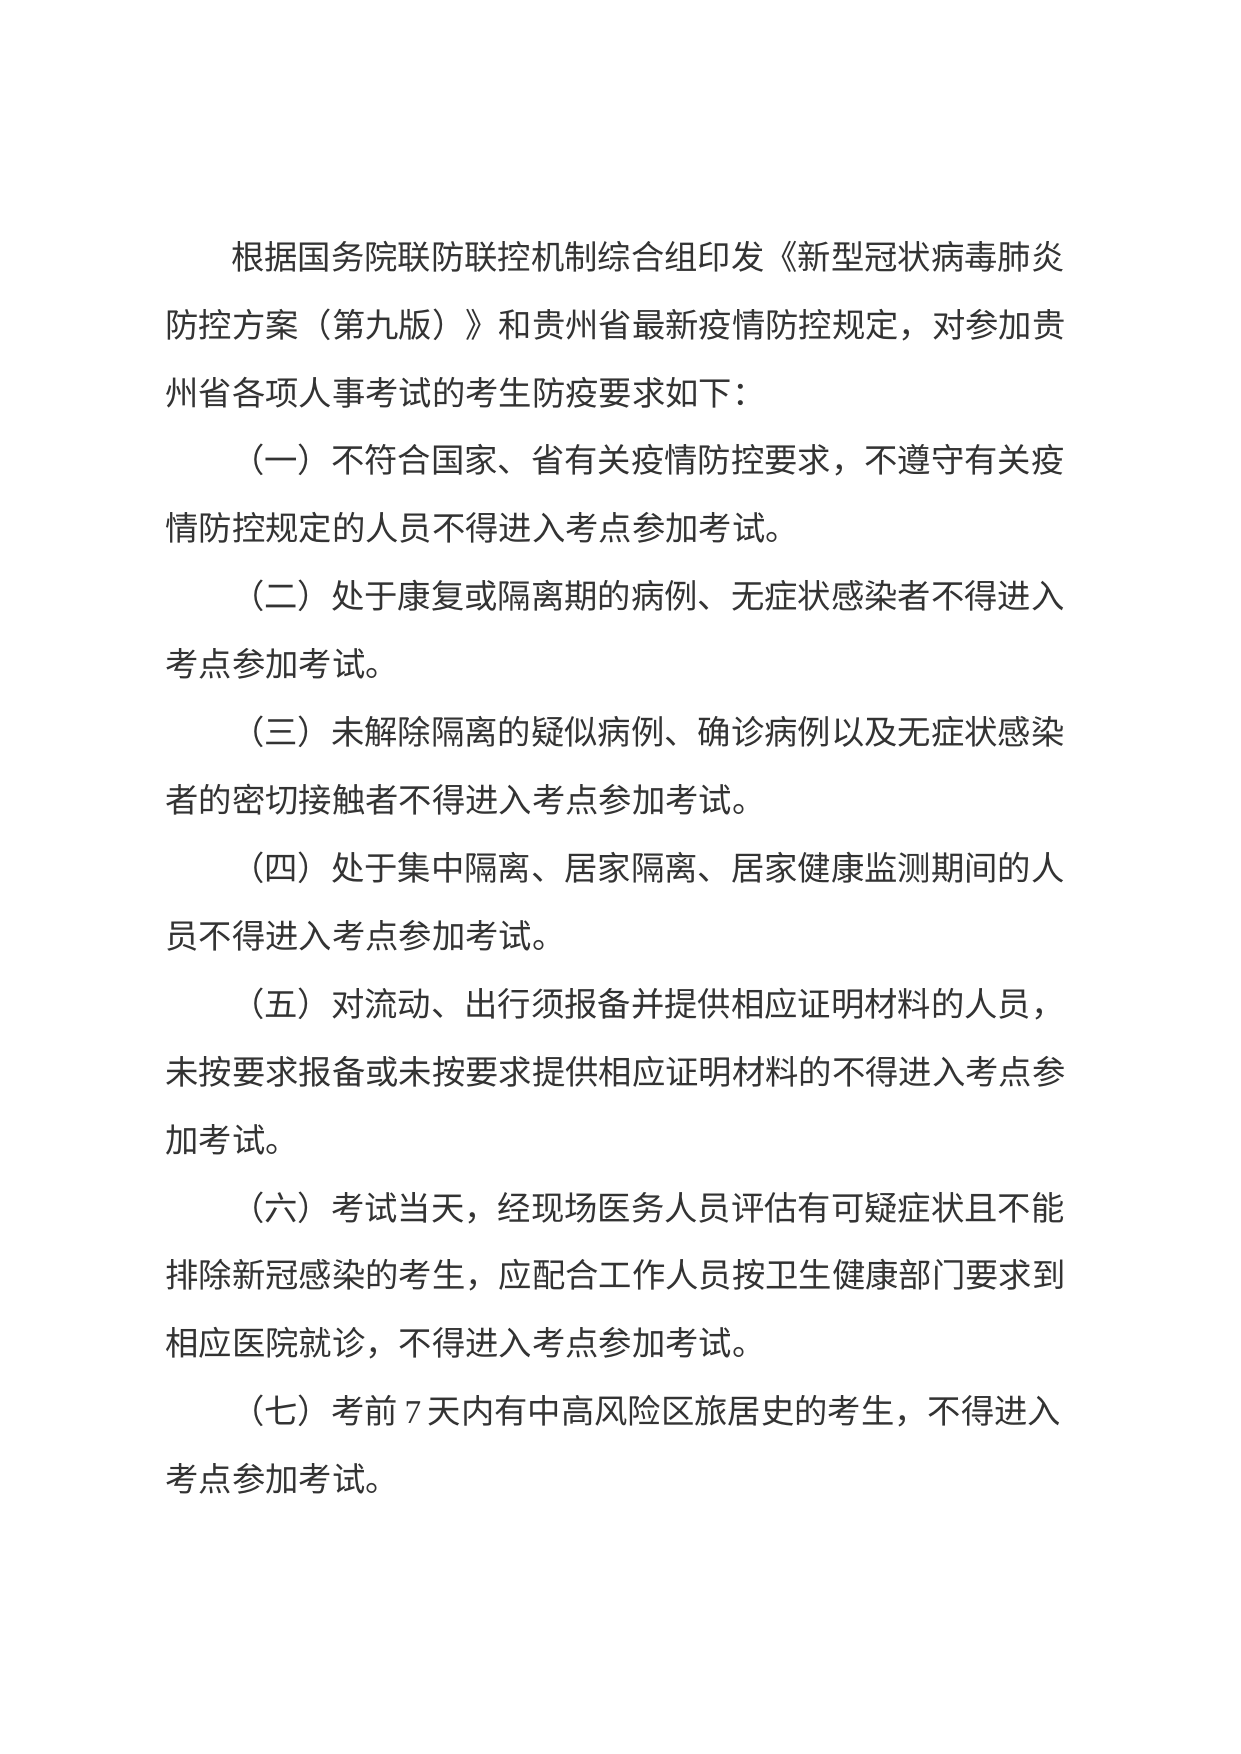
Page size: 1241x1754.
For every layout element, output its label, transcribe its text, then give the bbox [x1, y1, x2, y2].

text （一）不符合国家、省有关疫情防控要求，不遵守有关疫情防控规定的人员不得进入考点参加考试。 [165, 424, 1087, 560]
text （七）考前7天内有中高风险区旅居史的考生，不得进入考点参加考试。 [165, 1375, 1087, 1511]
text （二）处于康复或隔离期的病例、无症状感染者不得进入考点参加考试。 [165, 560, 1087, 696]
text （三）未解除隔离的疑似病例、确诊病例以及无症状感染者的密切接触者不得进入考点参加考试。 [165, 696, 1087, 832]
text （四）处于集中隔离、居家隔离、居家健康监测期间的人员不得进入考点参加考试。 [165, 832, 1087, 968]
text 根据国务院联防联控机制综合组印发《新型冠状病毒肺炎防控方案（第九版）》和贵州省最新疫情防控规定，对参加贵州省各项人事考试的考生防疫要求如下： [165, 221, 1087, 424]
text （五）对流动、出行须报备并提供相应证明材料的人员，未按要求报备或未按要求提供相应证明材料的不得进入考点参加考试。 [165, 968, 1087, 1171]
text （六）考试当天，经现场医务人员评估有可疑症状且不能排除新冠感染的考生，应配合工作人员按卫生健康部门要求到相应医院就诊，不得进入考点参加考试。 [165, 1171, 1087, 1375]
